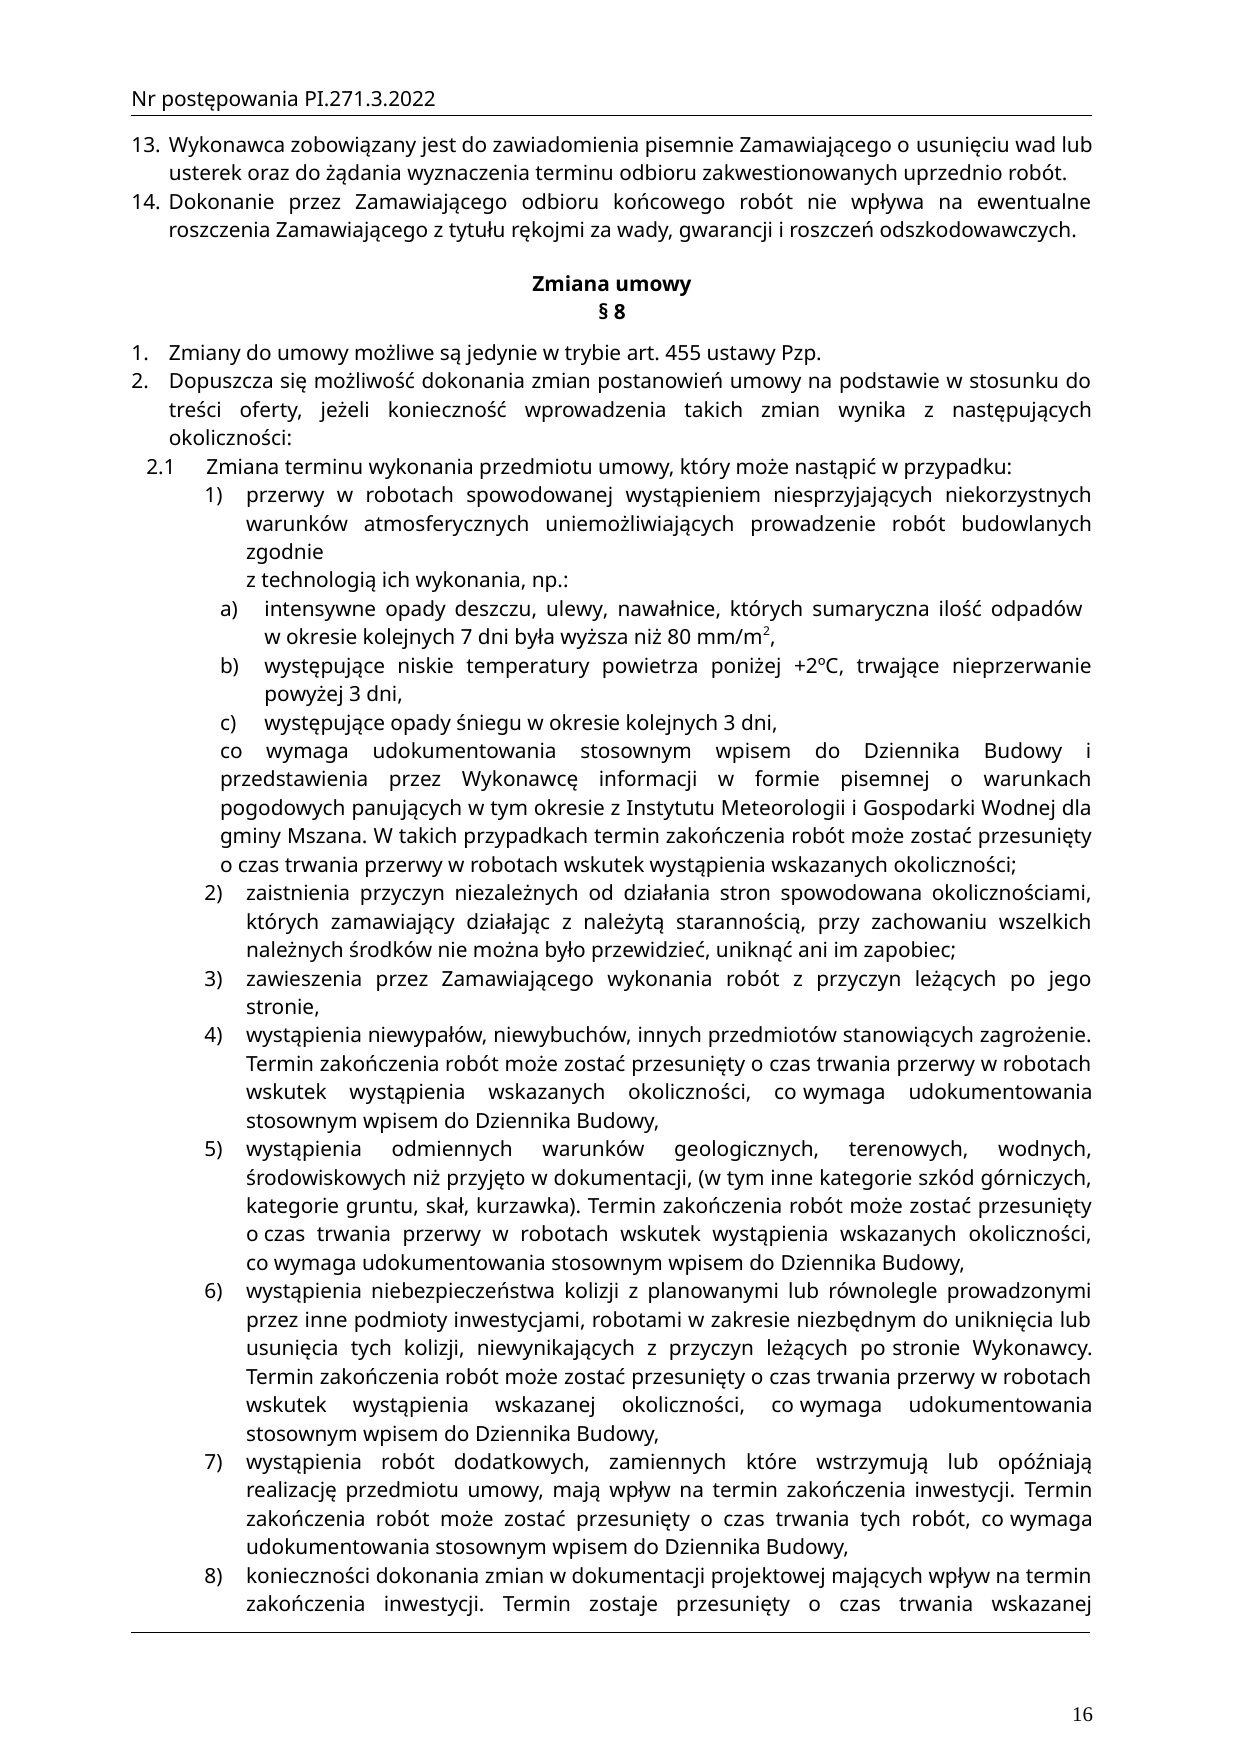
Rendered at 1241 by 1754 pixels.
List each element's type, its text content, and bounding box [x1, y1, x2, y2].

list wystąpienia robót dodatkowych, zamiennych które wstrzymują lub opóźniają realizację przedmiotu umowy, mają wpływ na termin zakończenia inwestycji. Termin zakończenia robót może zostać przesunięty o czas trwania tych robót, co wymaga udokumentowania stosownym wpisem do Dziennika Budowy, [204, 1447, 1092, 1561]
list intensywne opady deszczu, ulewy, nawałnice, których sumaryczna ilość odpadów w okresie kolejnych 7 dni była wyższa niż 80 mm/m2, [220, 594, 1092, 651]
text Zmiana umowy [131, 269, 1092, 297]
list Dopuszcza się możliwość dokonania zmian postanowień umowy na podstawie w stosunku do treści oferty, jeżeli konieczność wprowadzenia takich zmian wynika z następujących okoliczności: [131, 366, 1092, 452]
list Dokonanie przez Zamawiającego odbioru końcowego robót nie wpływa na ewentualne roszczenia Zamawiającego z tytułu rękojmi za wady, gwarancji i roszczeń odszkodowawczych. [131, 187, 1092, 244]
list przerwy w robotach spowodowanej wystąpieniem niesprzyjających niekorzystnych warunków atmosferycznych uniemożliwiających prowadzenie robót budowlanych zgodnie z technologią ich wykonania, np.: [204, 480, 1092, 594]
text co wymaga udokumentowania stosownym wpisem do Dziennika Budowy i przedstawienia przez Wykonawcę informacji w formie pisemnej o warunkach pogodowych panujących w tym okresie z Instytutu Meteorologii i Gospodarki Wodnej dla gminy Mszana. W takich przypadkach termin zakończenia robót może zostać przesunięty o czas trwania przerwy w robotach wskutek wystąpienia wskazanych okoliczności; [220, 736, 1092, 878]
list wystąpienia niebezpieczeństwa kolizji z planowanymi lub równolegle prowadzonymi przez inne podmioty inwestycjami, robotami w zakresie niezbędnym do uniknięcia lub usunięcia tych kolizji, niewynikających z przyczyn leżących po stronie Wykonawcy. Termin zakończenia robót może zostać przesunięty o czas trwania przerwy w robotach wskutek wystąpienia wskazanej okoliczności, co wymaga udokumentowania stosownym wpisem do Dziennika Budowy, [204, 1276, 1092, 1447]
list występujące opady śniegu w okresie kolejnych 3 dni, [220, 708, 1092, 736]
list Zmiana terminu wykonania przedmiotu umowy, który może nastąpić w przypadku: [146, 452, 1092, 480]
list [204, 1561, 1092, 1618]
list zawieszenia przez Zamawiającego wykonania robót z przyczyn leżących po jego stronie, [204, 964, 1092, 1021]
subtitle § 8 [131, 297, 1092, 326]
list wystąpienia odmiennych warunków geologicznych, terenowych, wodnych, środowiskowych niż przyjęto w dokumentacji, (w tym inne kategorie szkód górniczych, kategorie gruntu, skał, kurzawka). Termin zakończenia robót może zostać przesunięty o czas trwania przerwy w robotach wskutek wystąpienia wskazanych okoliczności, co wymaga udokumentowania stosownym wpisem do Dziennika Budowy, [204, 1134, 1092, 1276]
list występujące niskie temperatury powietrza poniżej +2ºC, trwające nieprzerwanie powyżej 3 dni, [220, 651, 1092, 708]
list wystąpienia niewypałów, niewybuchów, innych przedmiotów stanowiących zagrożenie. Termin zakończenia robót może zostać przesunięty o czas trwania przerwy w robotach wskutek wystąpienia wskazanych okoliczności, co wymaga udokumentowania stosownym wpisem do Dziennika Budowy, [204, 1021, 1092, 1134]
list Wykonawca zobowiązany jest do zawiadomienia pisemnie Zamawiającego o usunięciu wad lub usterek oraz do żądania wyznaczenia terminu odbioru zakwestionowanych uprzednio robót. [131, 130, 1092, 187]
list Zmiany do umowy możliwe są jedynie w trybie art. 455 ustawy Pzp. [131, 338, 1092, 366]
list zaistnienia przyczyn niezależnych od działania stron spowodowana okolicznościami, których zamawiający działając z należytą starannością, przy zachowaniu wszelkich należnych środków nie można było przewidzieć, uniknąć ani im zapobiec; [204, 878, 1092, 964]
